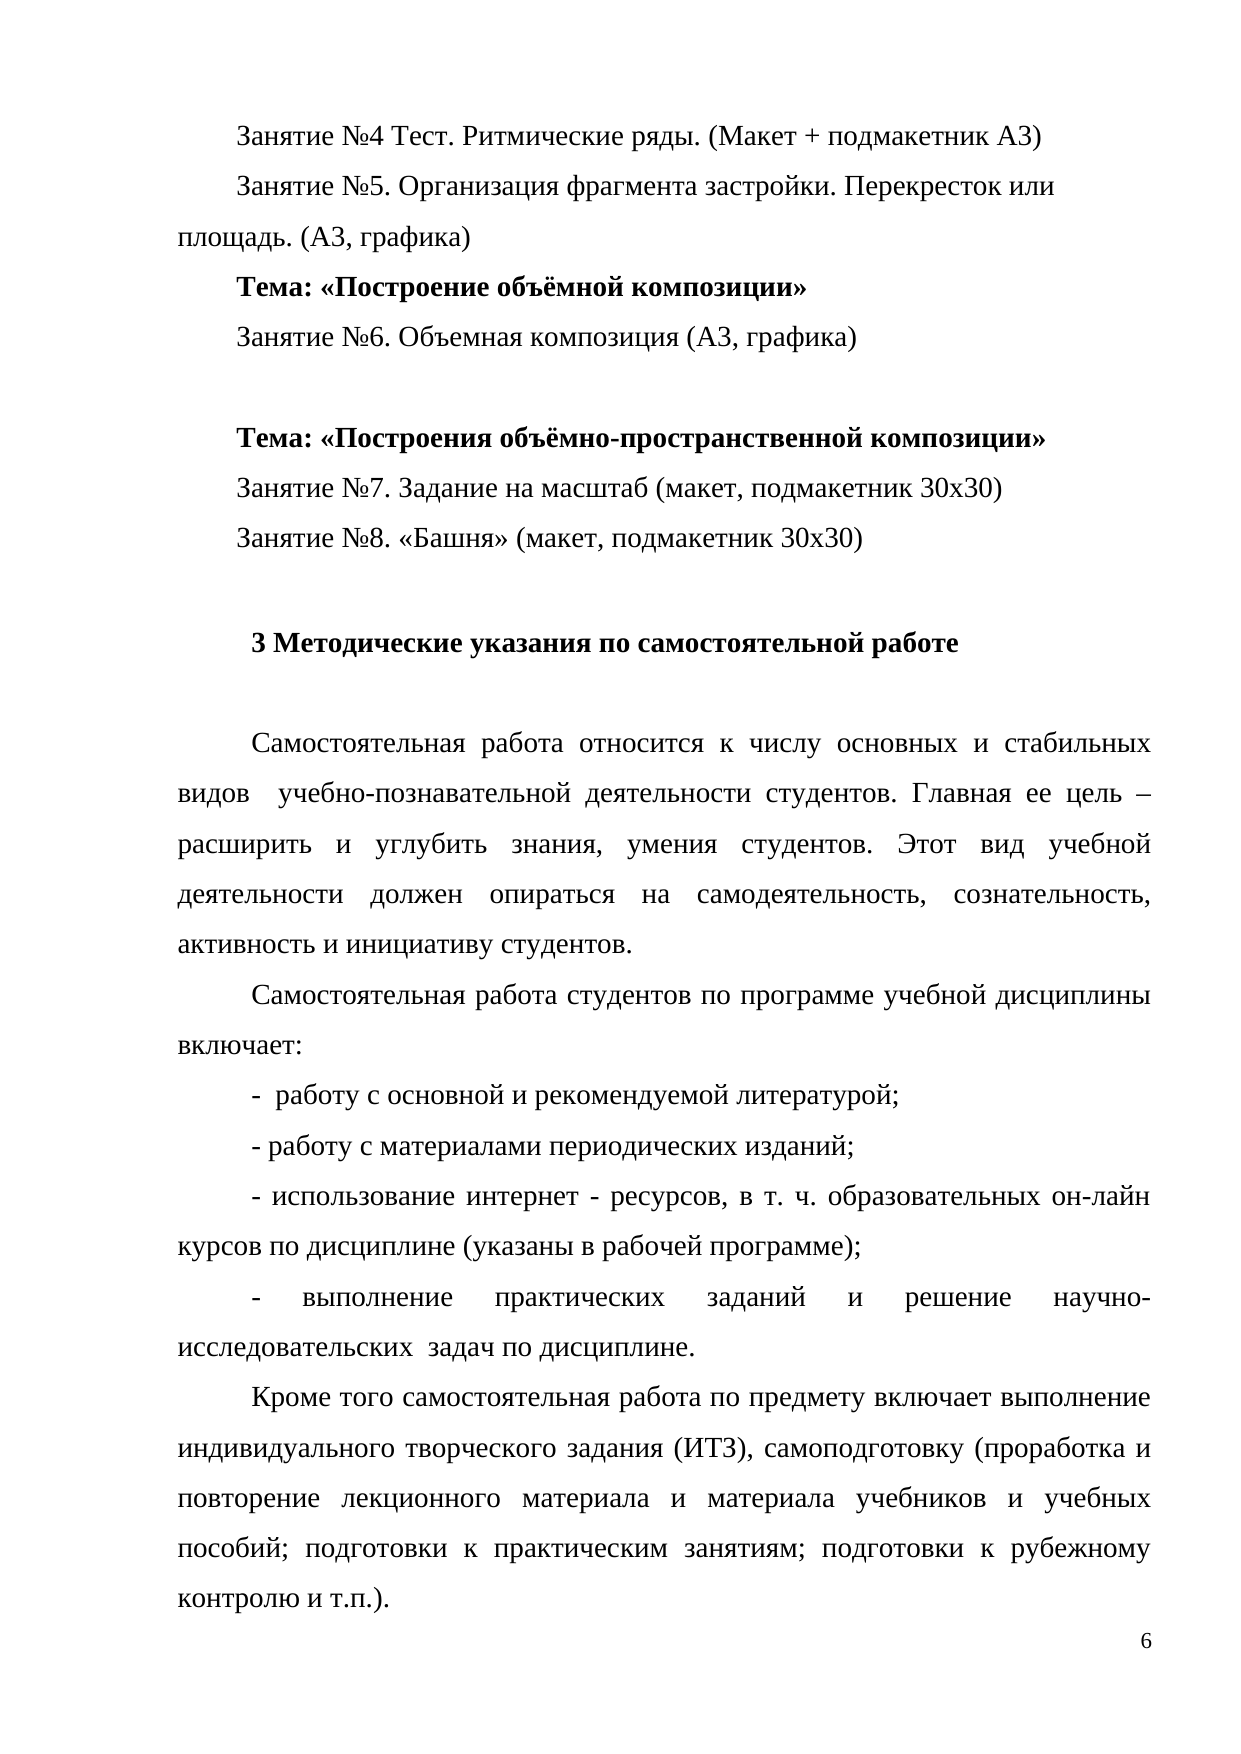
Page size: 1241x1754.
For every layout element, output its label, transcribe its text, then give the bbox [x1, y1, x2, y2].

text Занятие №6. Объемная композиция (А3, графика) [177, 319, 1152, 353]
text Кроме того самостоятельная работа по предмету включает выполнение индивидуального творческого задания (ИТЗ), самоподготовку (проработка и повторение лекционного материала и материала учебников и учебных пособий; подготовки к практическим занятиям; подготовки к рубежному контролю и т.п.). [177, 1379, 1152, 1614]
text Занятие №8. «Башня» (макет, подмакетник 30х30) [177, 521, 1152, 554]
text - выполнение практических заданий и решение научно-исследовательских задач по дисциплине. [177, 1279, 1152, 1363]
text Тема: «Построение объёмной композиции» [177, 269, 1152, 303]
text Самостоятельная работа студентов по программе учебной дисциплины включает: [177, 977, 1152, 1061]
text Тема: «Построения объёмно-пространственной композиции» [177, 420, 1152, 453]
text - работу с материалами периодических изданий; [177, 1128, 1152, 1161]
text - использование интернет - ресурсов, в т. ч. образовательных он-лайн курсов по дисциплине (указаны в рабочей программе); [177, 1178, 1152, 1262]
text Занятие №5. Организация фрагмента застройки. Перекресток или площадь. (А3, графика) [177, 168, 1152, 252]
text Занятие №4 Тест. Ритмические ряды. (Макет + подмакетник А3) [177, 118, 1152, 152]
text 3 Методические указания по самостоятельной работе [177, 625, 1152, 658]
text Занятие №7. Задание на масштаб (макет, подмакетник 30х30) [177, 470, 1152, 504]
text Самостоятельная работа относится к числу основных и стабильных видов учебно-познавательной деятельности студентов. Главная ее цель – расширить и углубить знания, умения студентов. Этот вид учебной деятельности должен опираться на самодеятельность, сознательность, активность и инициативу студентов. [177, 725, 1152, 960]
text - работу с основной и рекомендуемой литературой; [177, 1077, 1152, 1111]
